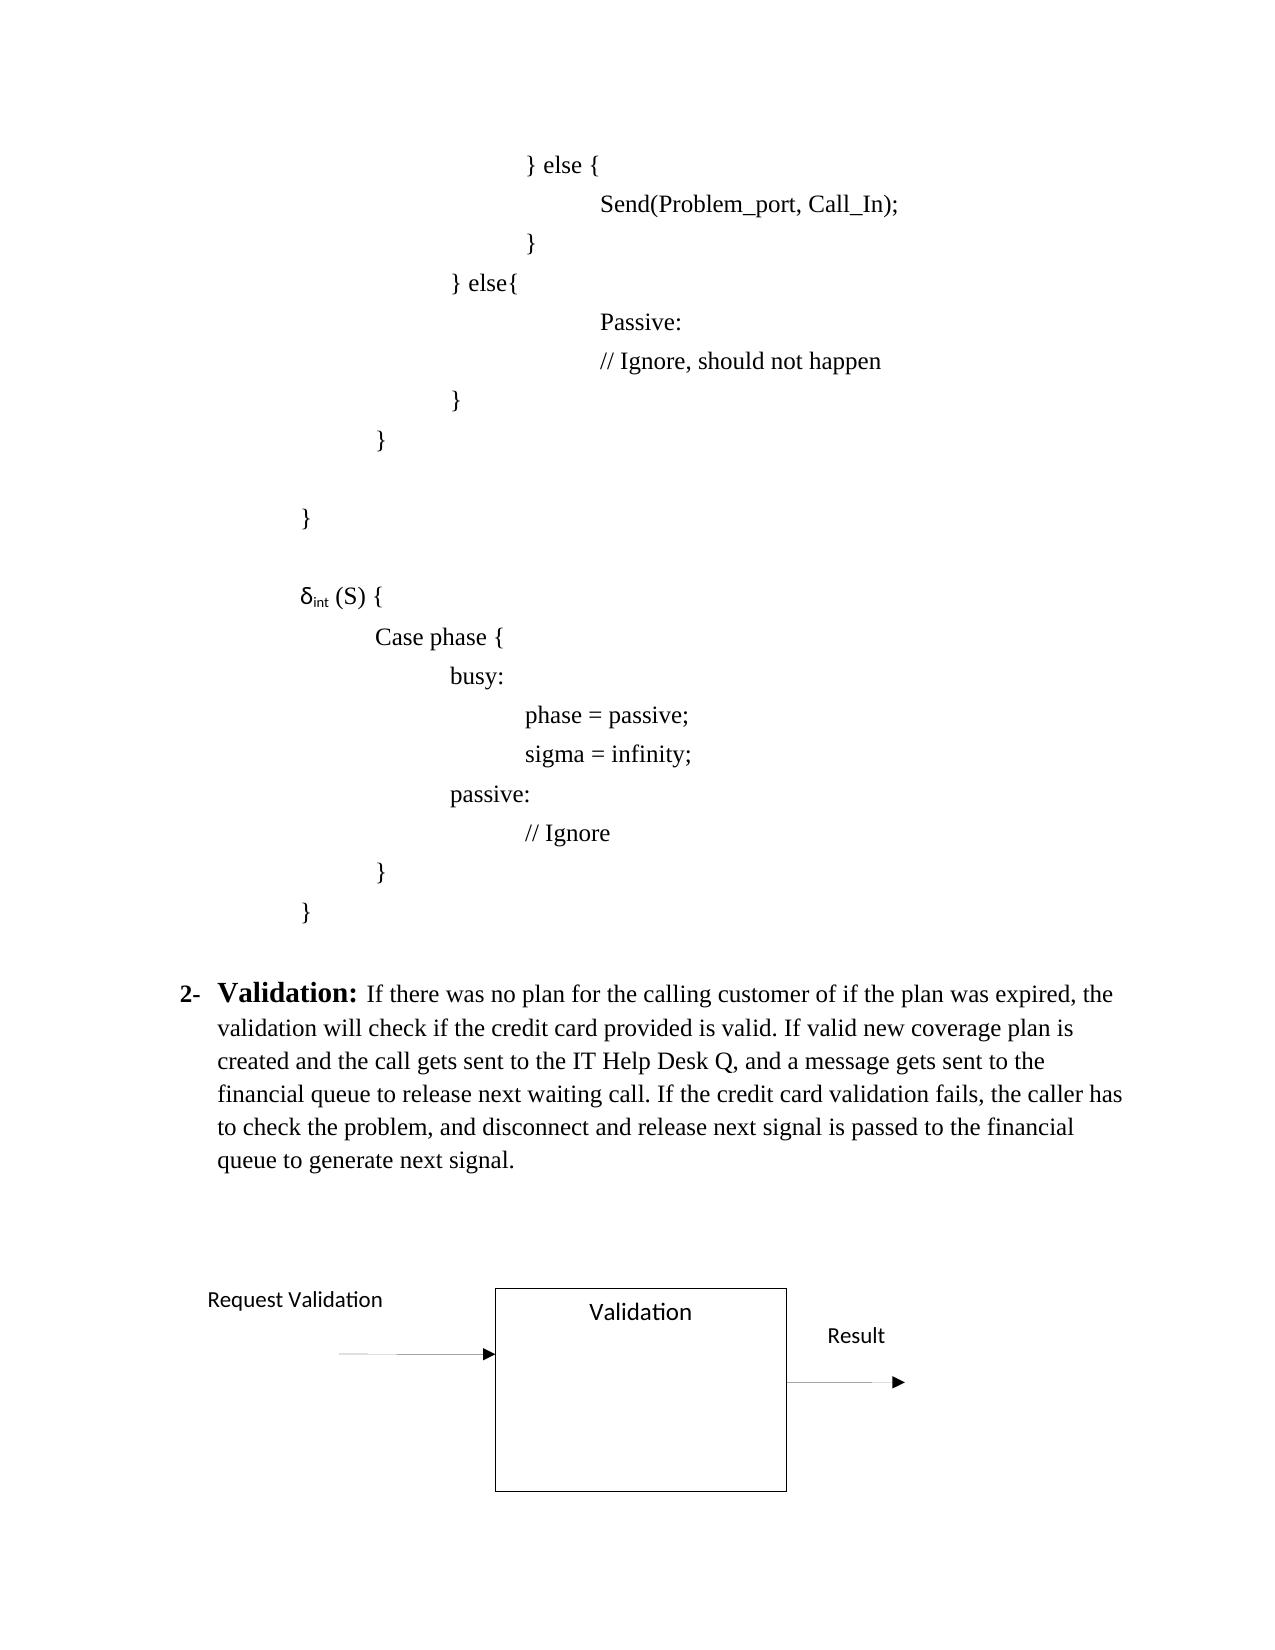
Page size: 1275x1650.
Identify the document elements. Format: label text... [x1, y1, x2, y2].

text } [225, 228, 1125, 257]
text sigma = infinity; [150, 739, 1125, 768]
text } [225, 425, 1125, 454]
text } [225, 503, 1125, 531]
text } [150, 897, 1125, 925]
text // Ignore, should not happen [225, 346, 1125, 375]
text Case phase { [150, 622, 1125, 651]
list Validation: If there was no plan for the calling customer of if the plan was expired, the validation will check if the credit card provided is valid. If valid new coverage plan is created and the call gets sent to the IT Help Desk Q, and a message gets sent to the financial queue to release next waiting call. If the credit card validation fails, the caller has to check the problem, and disconnect and release next signal is passed to the financial queue to generate next signal. [179, 975, 1125, 1174]
text passive: [150, 779, 1125, 808]
text } [225, 386, 1125, 414]
text phase = passive; [150, 700, 1125, 729]
text } else { [225, 150, 1125, 179]
text Send(Problem_port, Call_In); [225, 189, 1125, 218]
text } else{ [225, 268, 1125, 297]
text Passive: [225, 307, 1125, 336]
text busy: [150, 661, 1125, 690]
text } [150, 857, 1125, 886]
text // Ignore [150, 818, 1125, 847]
text δint (S) { [150, 581, 1125, 611]
